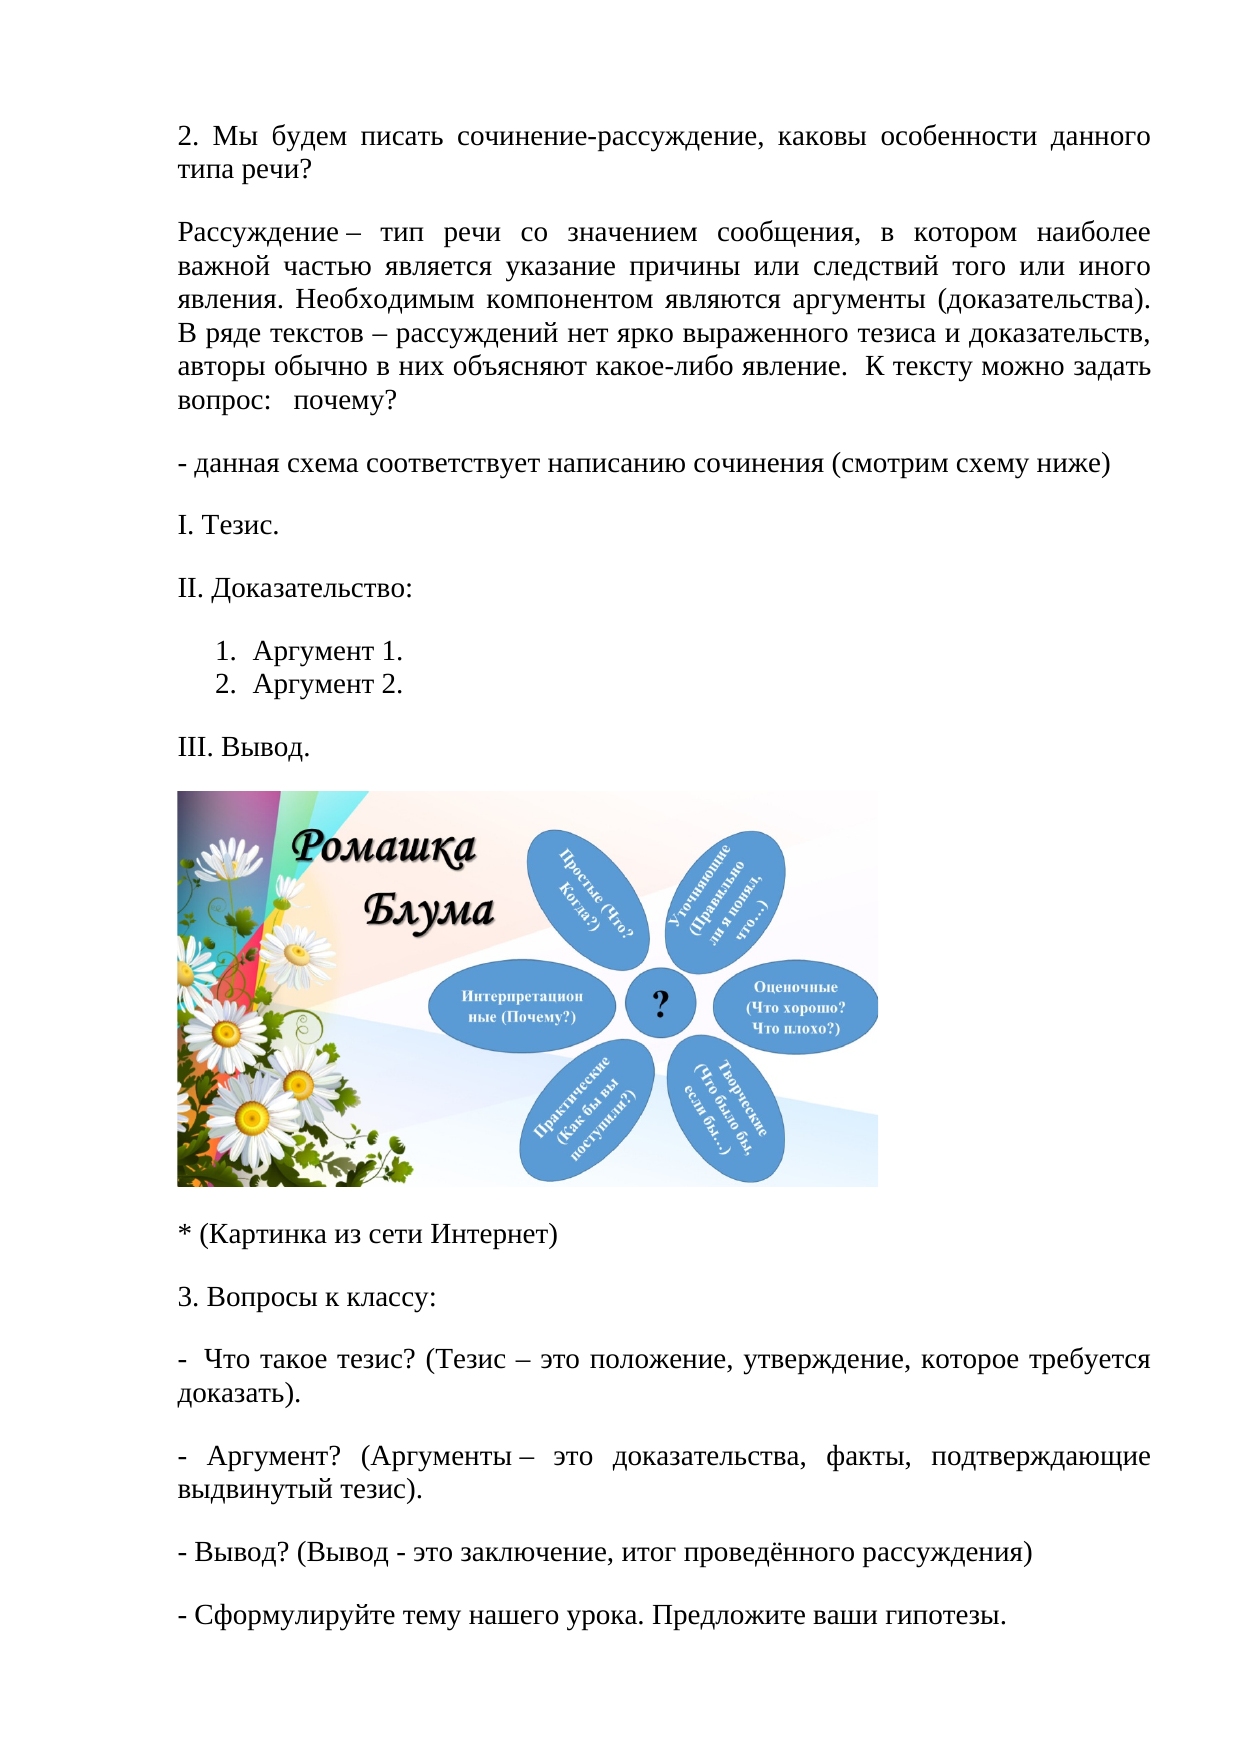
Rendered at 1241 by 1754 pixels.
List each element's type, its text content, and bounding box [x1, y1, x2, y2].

text ІІ. Доказательство: [177, 570, 1152, 604]
text - Что такое тезис? (Тезис – это положение, утверждение, которое требуется доказать). [177, 1342, 1152, 1409]
list Аргумент 2. [215, 666, 1152, 700]
text - данная схема соответствует написанию сочинения (смотрим схему ниже) [177, 445, 1152, 478]
text 2. Мы будем писать сочинение-рассуждение, каковы особенности данного типа речи? [177, 118, 1152, 185]
text Рассуждение – тип речи со значением сообщения, в котором наиболее важной частью является указание причины или следствий того или иного явления. Необходимым компонентом являются аргументы (доказательства). В ряде текстов – рассуждений нет ярко выраженного тезиса и доказательств, авторы обычно в них объясняют какое-либо явление. К тексту можно задать вопрос: почему? [177, 214, 1152, 416]
picture [177, 791, 879, 1187]
text 3. Вопросы к классу: [177, 1279, 1152, 1312]
text - Сформулируйте тему нашего урока. Предложите ваши гипотезы. [177, 1597, 1152, 1630]
text - Вывод? (Вывод - это заключение, итог проведённого рассуждения) [177, 1534, 1152, 1568]
list Аргумент 1. [215, 633, 1152, 666]
text * (Картинка из сети Интернет) [177, 1216, 1152, 1250]
text - Аргумент? (Аргументы – это доказательства, факты, подтверждающие выдвинутый тезис). [177, 1438, 1152, 1505]
text ІІІ. Вывод. [177, 729, 1152, 763]
text І. Тезис. [177, 507, 1152, 541]
